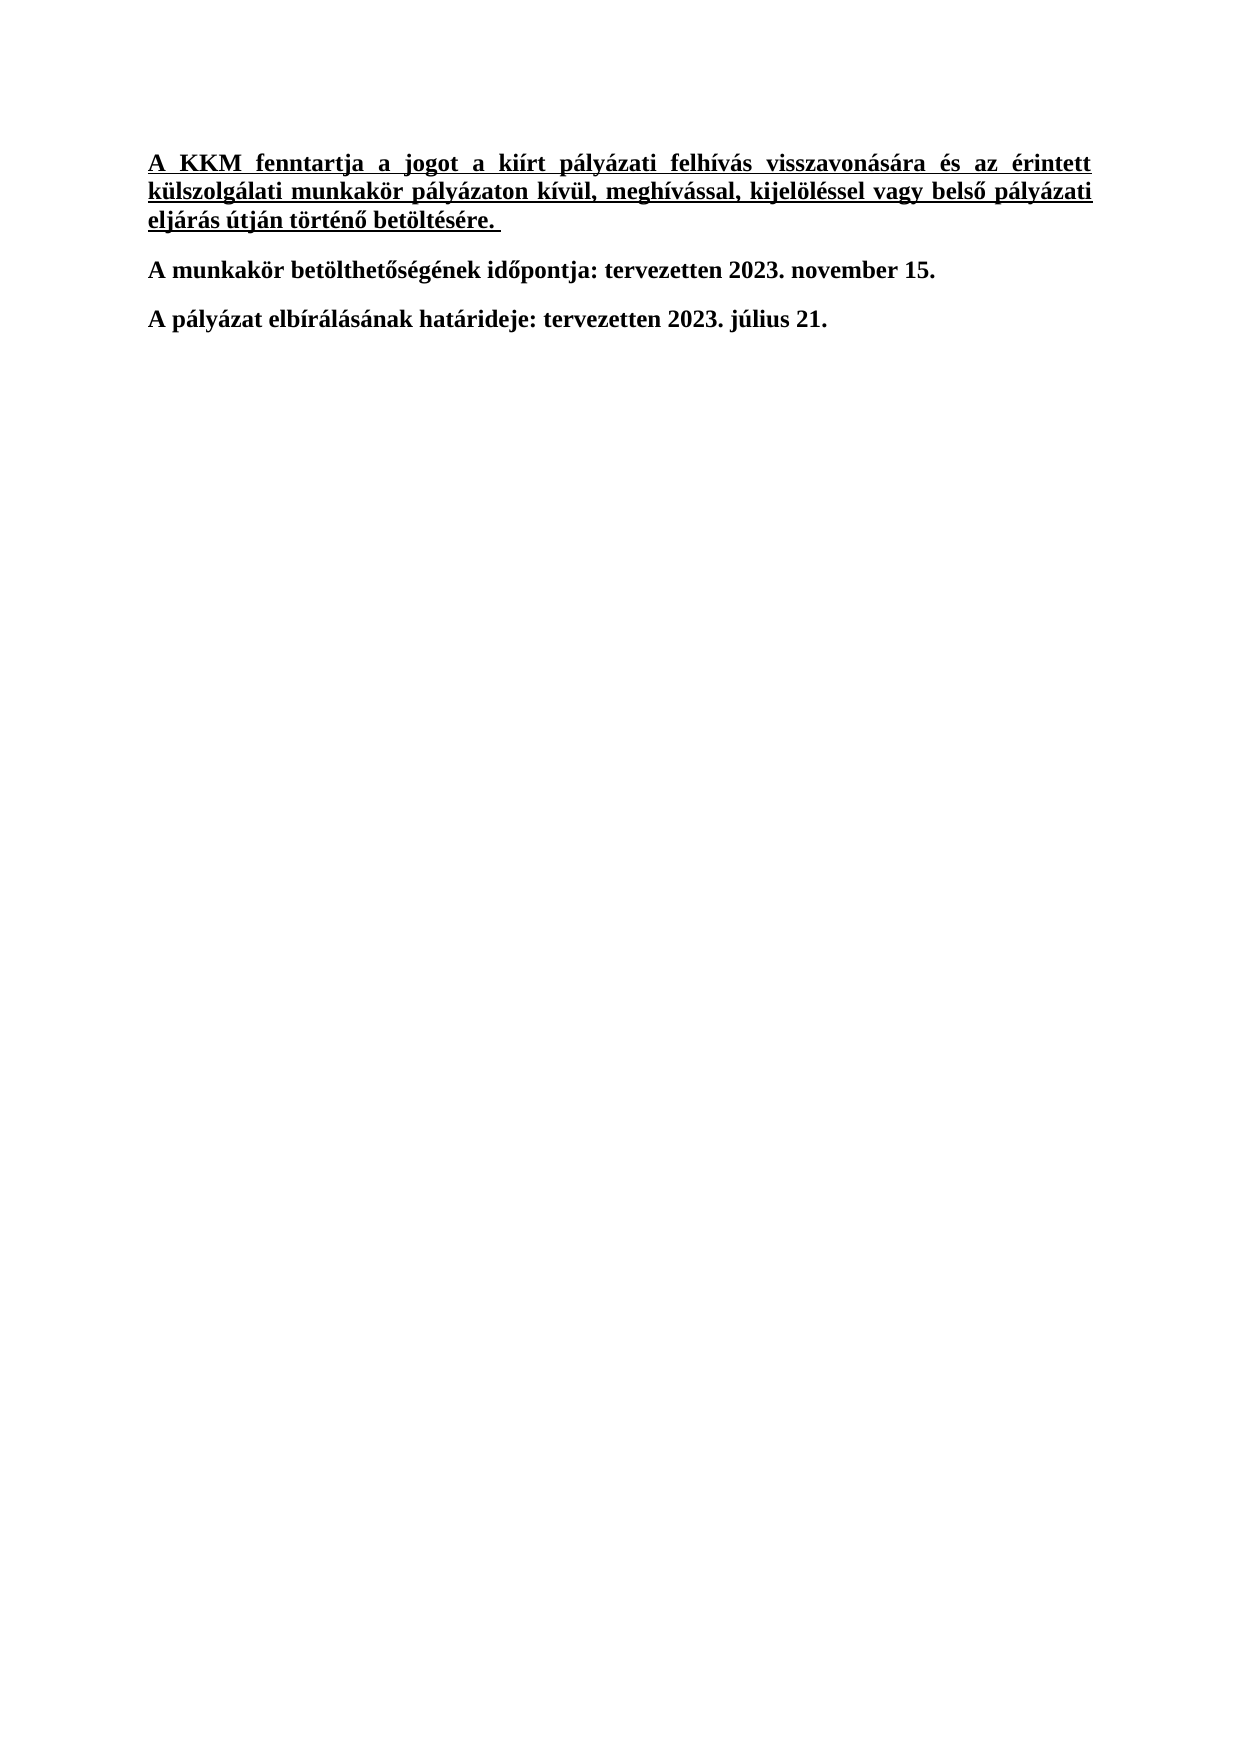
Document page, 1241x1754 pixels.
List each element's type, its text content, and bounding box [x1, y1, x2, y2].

text A KKM fenntartja a jogot a kiírt pályázati felhívás visszavonására és az érintett külszolgálati munkakör pályázaton kívül, meghívással, kijelöléssel vagy belső pályázati eljárás útján történő betöltésére. [148, 148, 1093, 201]
text A pályázat elbírálásának határideje: tervezetten 2023. július 21. [148, 304, 1093, 333]
text A munkakör betölthetőségének időpontja: tervezetten 2023. november 15. [148, 255, 1093, 283]
text A KKM fenntartja a jogot a kiírt pályázati felhívás visszavonására és az érintett külszolgálati munkakör pályázaton kívül, meghívással, kijelöléssel vagy belső pályázati eljárás útján történő betöltésére. [148, 203, 1093, 234]
